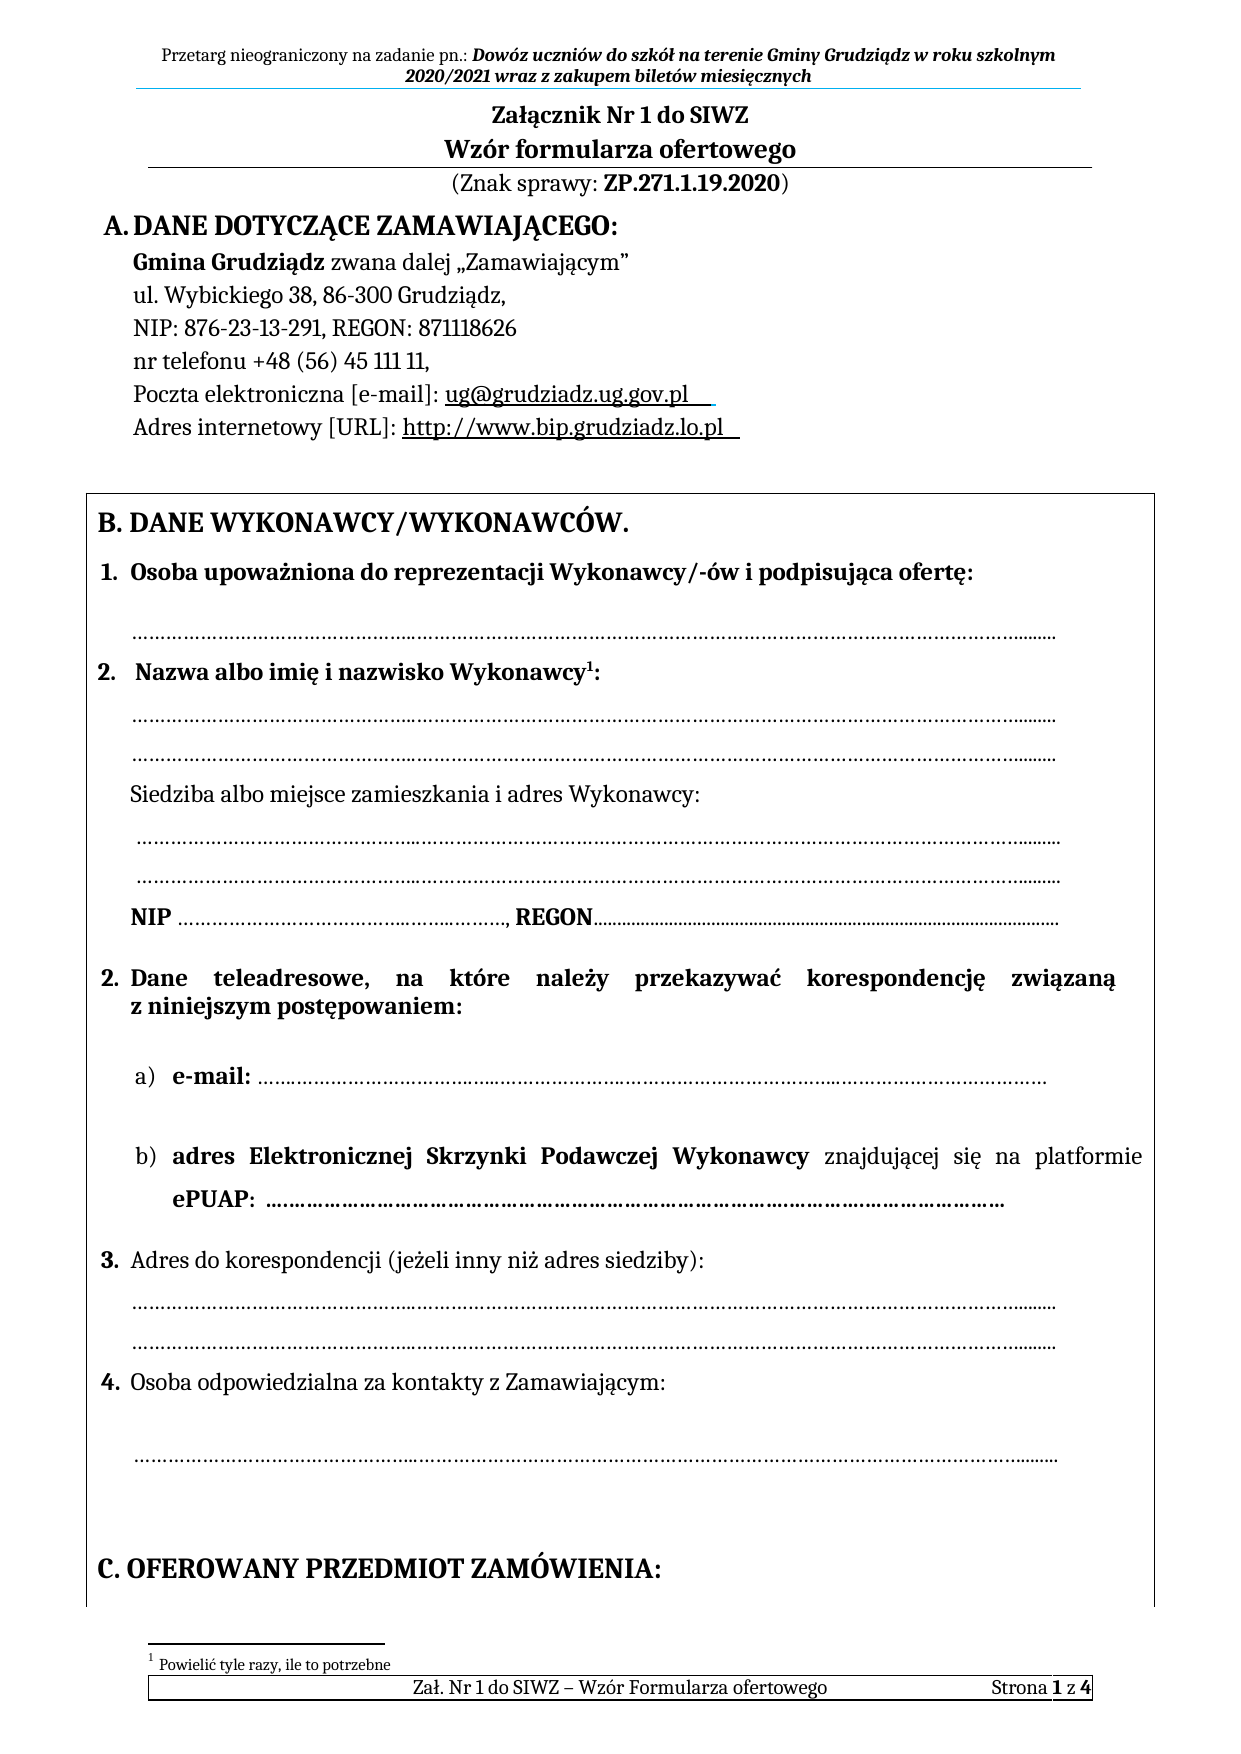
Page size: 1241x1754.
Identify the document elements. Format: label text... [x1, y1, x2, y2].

text nr telefonu +48 (56) 45 111 11, [133, 347, 1092, 376]
list DANE DOTYCZĄCE ZAMAWIAJĄCEGO: [103, 209, 1092, 243]
list NIP: 876-23-13-291, REGON: 871118626 [133, 314, 1092, 343]
table_header B. DANE WYKONAWCY/WYKONAWCÓW. Osoba upoważniona do reprezentacji Wykonawcy/-ów i podpisująca ofertę: …………………………………………..……………………………………………………………………………………………........ Nazwa albo imię i nazwisko Wykonawcy: …………………………………………..……………………………………………………………………………………………........ …………………………………………..……………………………………………………………………………………………........ Siedziba albo miejsce zamieszkania i adres Wykonawcy: …………………………………………..……………………………………………………………………………………………........ …………………………………………..……………………………………………………………………………………………........ NIP …………………………………..……..………, REGON................................................................................................... Dane teleadresowe, na które należy przekazywać korespondencję związaną z niniejszym postępowaniem: e-mail: …….………………………….…..………………….………………………………..……………………………… adres Elektronicznej Skrzynki Podawczej Wykonawcy znajdującej się na platformie ePUAP: ….………………………………………………………………………….………….…………………… Adres do korespondencji (jeżeli inny niż adres siedziby): …………………………………………..……………………………………………………………………………………………........ …………………………………………..……………………………………………………………………………………………........ Osoba odpowiedzialna za kontakty z Zamawiającym: …………………………………………..……………………………………………………………………………………………........ [87, 494, 1154, 1539]
list Gmina Grudziądz zwana dalej „Zamawiającym” [133, 248, 1092, 277]
text Załącznik Nr 1 do SIWZ [148, 101, 1092, 130]
text Wzór formularza ofertowego [148, 134, 1092, 167]
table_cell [87, 1540, 1154, 1607]
list ul. Wybickiego 38, 86-300 Grudziądz, [133, 281, 1092, 309]
text Adres internetowy [URL]: http://www.bip.grudziadz.lo.pl [133, 413, 1092, 442]
text (Znak sprawy: ZP.271.1.19.2020) [148, 168, 1092, 197]
text Poczta elektroniczna [e-mail]: ug@grudziadz.ug.gov.pl [133, 380, 1092, 409]
